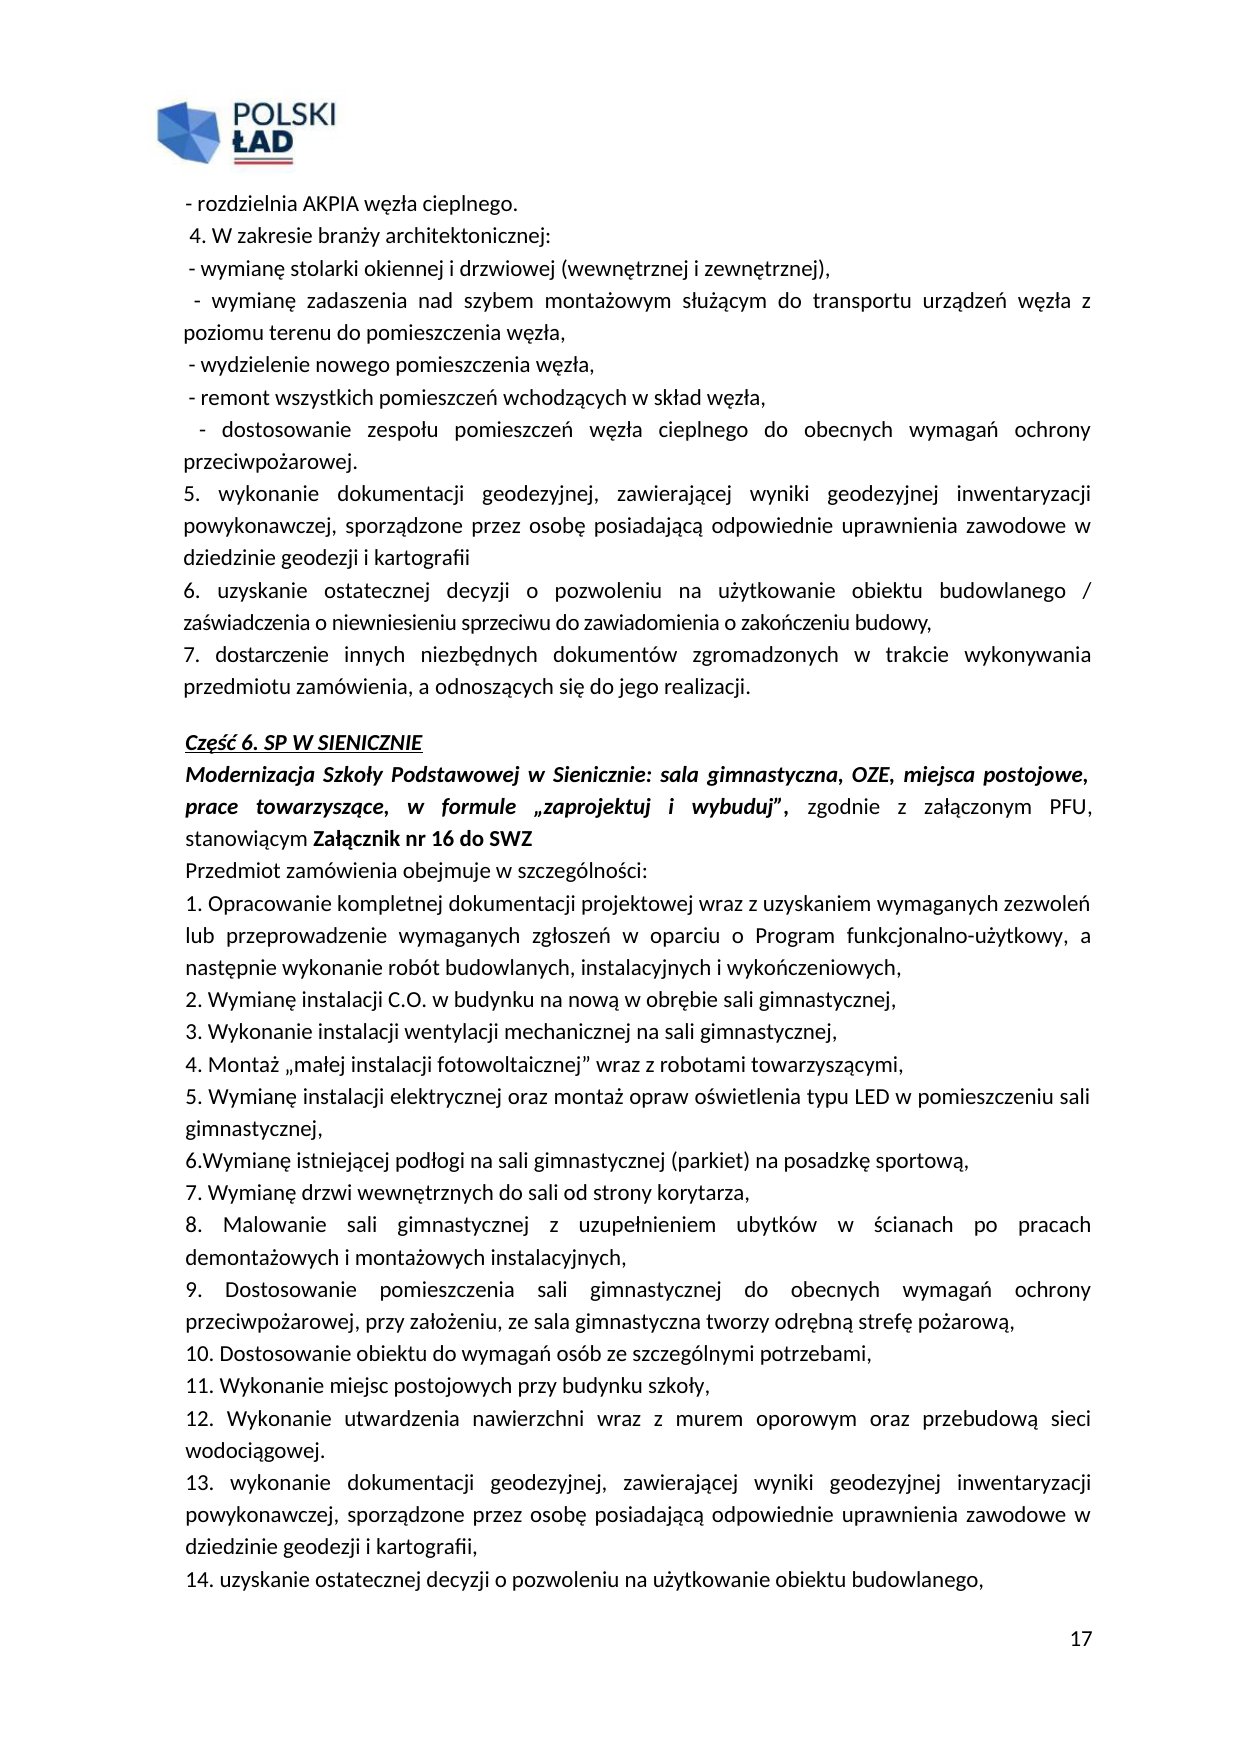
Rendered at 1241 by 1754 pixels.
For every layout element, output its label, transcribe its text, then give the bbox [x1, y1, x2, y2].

text 11. Wykonanie miejsc postojowych przy budynku szkoły, [185, 1372, 1092, 1399]
text 12. Wykonanie utwardzenia nawierzchni wraz z murem oporowym oraz przebudową sieci wodociągowej. [185, 1404, 1092, 1464]
text 7. Wymianę drzwi wewnętrznych do sali od strony korytarza, [185, 1178, 1092, 1206]
text 7. dostarczenie innych niezbędnych dokumentów zgromadzonych w trakcie wykonywania przedmiotu zamówienia, a odnoszących się do jego realizacji. [183, 640, 1092, 700]
text 13. wykonanie dokumentacji geodezyjnej, zawierającej wyniki geodezyjnej inwentaryzacji powykonawczej, sporządzone przez osobę posiadającą odpowiednie uprawnienia zawodowe w dziedzinie geodezji i kartografii, [185, 1468, 1092, 1561]
text Przedmiot zamówienia obejmuje w szczególności: [185, 857, 1092, 884]
text 14. uzyskanie ostatecznej decyzji o pozwoleniu na użytkowanie obiektu budowlanego, [185, 1565, 1092, 1593]
text - wydzielenie nowego pomieszczenia węzła, [183, 350, 1092, 378]
text 9. Dostosowanie pomieszczenia sali gimnastycznej do obecnych wymagań ochrony przeciwpożarowej, przy założeniu, ze sala gimnastyczna tworzy odrębną strefę pożarową, [185, 1275, 1092, 1335]
text 4. Montaż „małej instalacji fotowoltaicznej” wraz z robotami towarzyszącymi, [185, 1050, 1092, 1078]
text - dostosowanie zespołu pomieszczeń węzła cieplnego do obecnych wymagań ochrony przeciwpożarowej. [183, 415, 1092, 475]
text 1. Opracowanie kompletnej dokumentacji projektowej wraz z uzyskaniem wymaganych zezwoleń lub przeprowadzenie wymaganych zgłoszeń w oparciu o Program funkcjonalno-użytkowy, a następnie wykonanie robót budowlanych, instalacyjnych i wykończeniowych, [185, 889, 1092, 981]
text 4. W zakresie branży architektonicznej: [189, 222, 1092, 250]
text - wymianę stolarki okiennej i drzwiowej (wewnętrznej i zewnętrznej), [183, 254, 1092, 282]
text - remont wszystkich pomieszczeń wchodzących w skład węzła, [183, 383, 1092, 411]
text 6.Wymianę istniejącej podłogi na sali gimnastycznej (parkiet) na posadzkę sportową, [185, 1146, 1092, 1174]
text Modernizacja Szkoły Podstawowej w Sienicznie: sala gimnastyczna, OZE, miejsca postojowe, prace towarzyszące, w formule „zaprojektuj i wybuduj”, zgodnie z załączonym PFU, stanowiącym Załącznik nr 16 do SWZ [185, 760, 1092, 852]
text 5. wykonanie dokumentacji geodezyjnej, zawierającej wyniki geodezyjnej inwentaryzacji powykonawczej, sporządzone przez osobę posiadającą odpowiednie uprawnienia zawodowe w dziedzinie geodezji i kartografii [183, 479, 1092, 572]
text - rozdzielnia AKPIA węzła cieplnego. [185, 189, 1092, 217]
text 2. Wymianę instalacji C.O. w budynku na nową w obrębie sali gimnastycznej, [185, 985, 1092, 1013]
text 6. uzyskanie ostatecznej decyzji o pozwoleniu na użytkowanie obiektu budowlanego / zaświadczenia o niewniesieniu sprzeciwu do zawiadomienia o zakończeniu budowy, [183, 576, 1092, 636]
text 10. Dostosowanie obiektu do wymagań osób ze szczególnymi potrzebami, [185, 1339, 1092, 1367]
text - wymianę zadaszenia nad szybem montażowym służącym do transportu urządzeń węzła z poziomu terenu do pomieszczenia węzła, [183, 286, 1092, 346]
text 3. Wykonanie instalacji wentylacji mechanicznej na sali gimnastycznej, [185, 1017, 1092, 1046]
text Część 6. SP W SIENICZNIE [185, 728, 1092, 756]
text 5. Wymianę instalacji elektrycznej oraz montaż opraw oświetlenia typu LED w pomieszczeniu sali gimnastycznej, [185, 1082, 1092, 1142]
text 8. Malowanie sali gimnastycznej z uzupełnieniem ubytków w ścianach po pracach demontażowych i montażowych instalacyjnych, [185, 1211, 1092, 1271]
